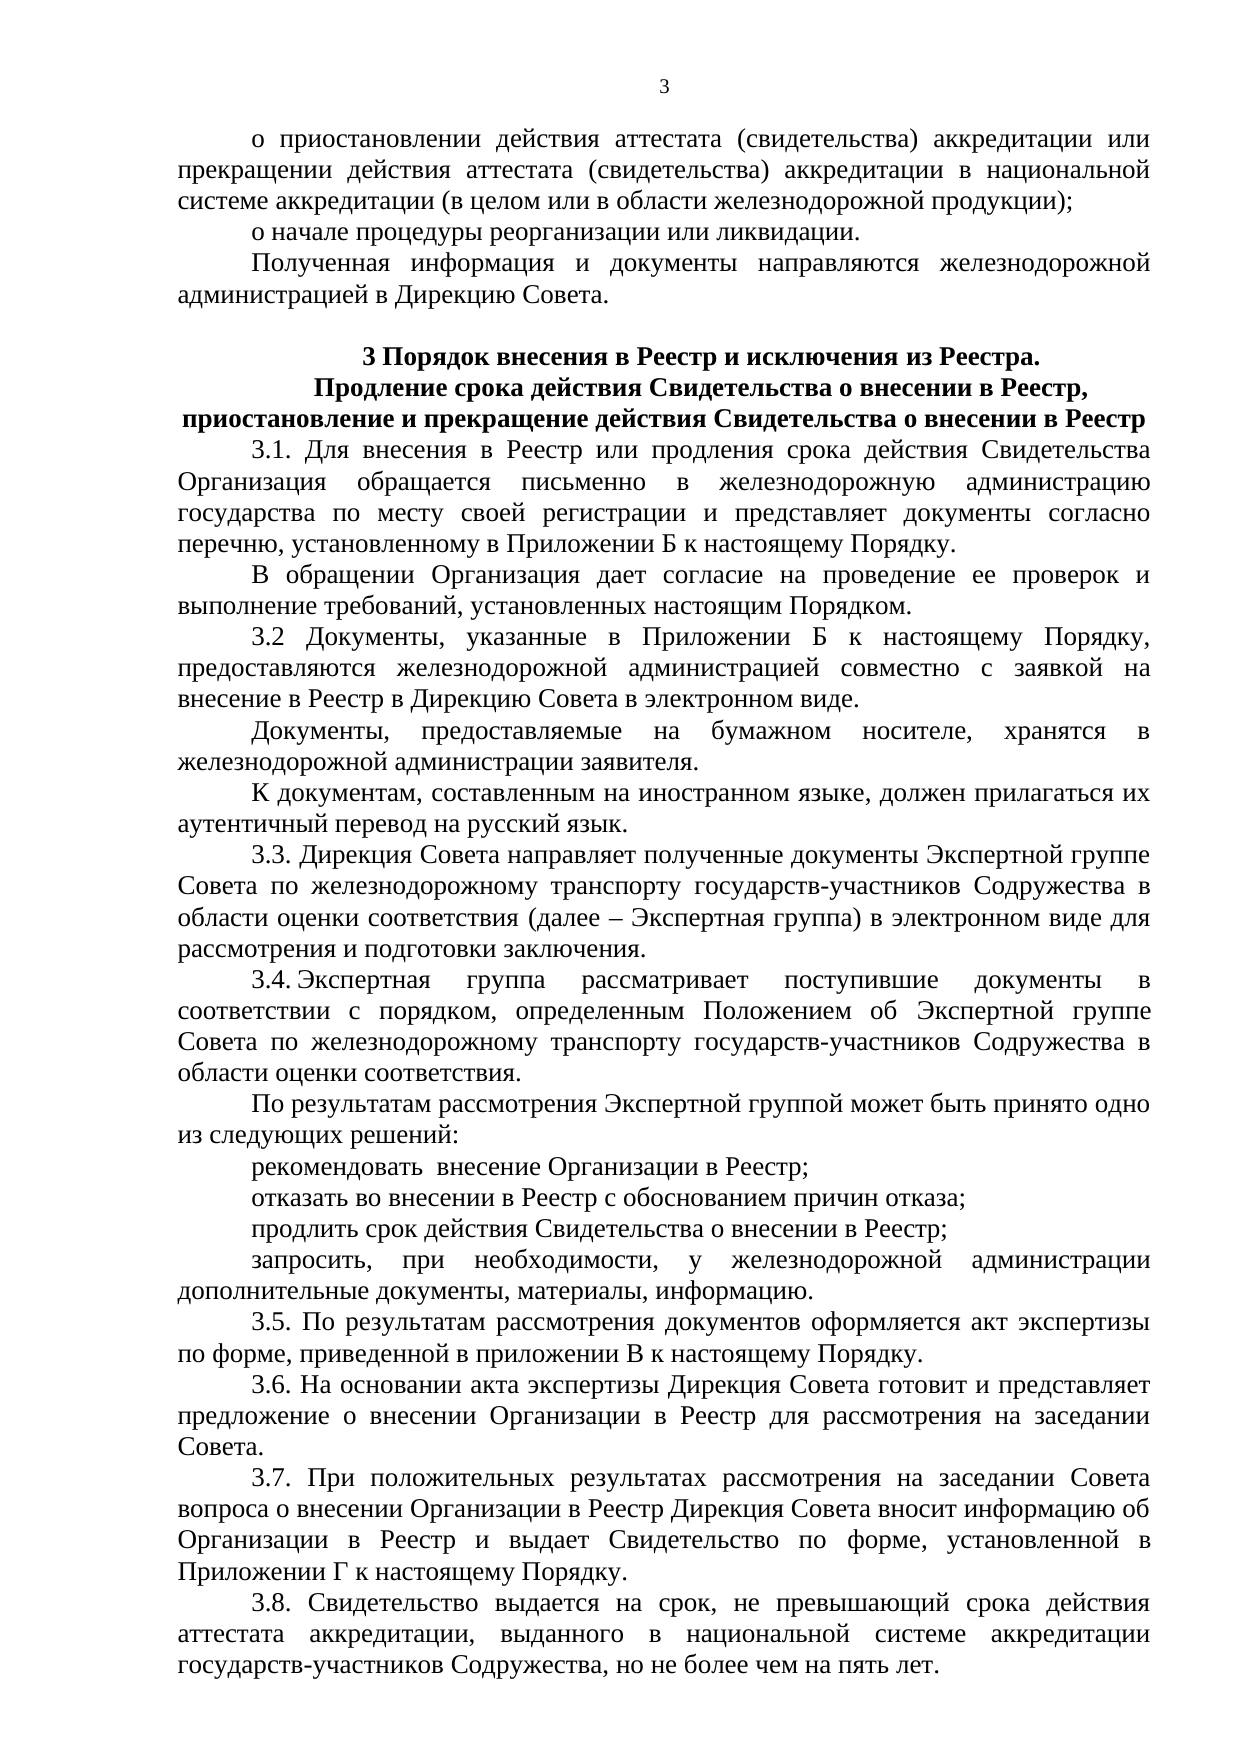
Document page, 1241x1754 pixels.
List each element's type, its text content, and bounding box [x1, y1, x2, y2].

text 3.3. Дирекция Совета направляет полученные документы Экспертной группе Совета по железнодорожному транспорту государств-участников Содружества в области оценки соответствия (далее – Экспертная группа) в электронном виде для рассмотрения и подготовки заключения. [177, 838, 1152, 963]
text 3.7. При положительных результатах рассмотрения на заседании Совета вопроса о внесении Организации в Реестр Дирекция Совета вносит информацию об Организации в Реестр и выдает Свидетельство по форме, установленной в Приложении Г к настоящему Порядку. [177, 1461, 1152, 1586]
text К документам, составленным на иностранном языке, должен прилагаться их аутентичный перевод на русский язык. [177, 776, 1152, 838]
text 3.8. Свидетельство выдается на срок, не превышающий срока действия аттестата аккредитации, выданного в национальной системе аккредитации государств-участников Содружества, но не более чем на пять лет. [177, 1586, 1152, 1679]
text отказать во внесении в Реестр с обоснованием причин отказа; [177, 1181, 1152, 1212]
text 3.5. По результатам рассмотрения документов оформляется акт экспертизы по форме, приведенной в приложении В к настоящему Порядку. [177, 1306, 1152, 1368]
text 3.6. На основании акта экспертизы Дирекция Совета готовит и представляет предложение о внесении Организации в Реестр для рассмотрения на заседании Совета. [177, 1368, 1152, 1461]
text о начале процедуры реорганизации или ликвидации. [177, 215, 1152, 247]
text 3.1. Для внесения в Реестр или продления срока действия Свидетельства Организация обращается письменно в железнодорожную администрацию государства по месту своей регистрации и представляет документы согласно перечню, установленному в Приложении Б к настоящему Порядку. [177, 433, 1152, 558]
text Полученная информация и документы направляются железнодорожной администрацией в Дирекцию Совета. [177, 247, 1152, 309]
text 3 Порядок внесения в Реестр и исключения из Реестра. [177, 340, 1152, 371]
text рекомендовать внесение Организации в Реестр; [177, 1150, 1152, 1181]
text 3.2 Документы, указанные в Приложении Б к настоящему Порядку, предоставляются железнодорожной администрацией совместно с заявкой на внесение в Реестр в Дирекцию Совета в электронном виде. [177, 620, 1152, 714]
text В обращении Организация дает согласие на проведение ее проверок и выполнение требований, установленных настоящим Порядком. [177, 558, 1152, 620]
text Продление срока действия Свидетельства о внесении в Реестр, приостановление и прекращение действия Свидетельства о внесении в Реестр [177, 371, 1152, 433]
text По результатам рассмотрения Экспертной группой может быть принято одно из следующих решений: [177, 1087, 1152, 1150]
text о приостановлении действия аттестата (свидетельства) аккредитации или прекращении действия аттестата (свидетельства) аккредитации в национальной системе аккредитации (в целом или в области железнодорожной продукции); [177, 122, 1152, 215]
text продлить срок действия Свидетельства о внесении в Реестр; [177, 1212, 1152, 1243]
text Документы, предоставляемые на бумажном носителе, хранятся в железнодорожной администрации заявителя. [177, 714, 1152, 776]
text запросить, при необходимости, у железнодорожной администрации дополнительные документы, материалы, информацию. [177, 1243, 1152, 1306]
text 3.4. Экспертная группа рассматривает поступившие документы в соответствии с порядком, определенным Положением об Экспертной группе Совета по железнодорожному транспорту государств-участников Содружества в области оценки соответствия. [177, 963, 1152, 1087]
